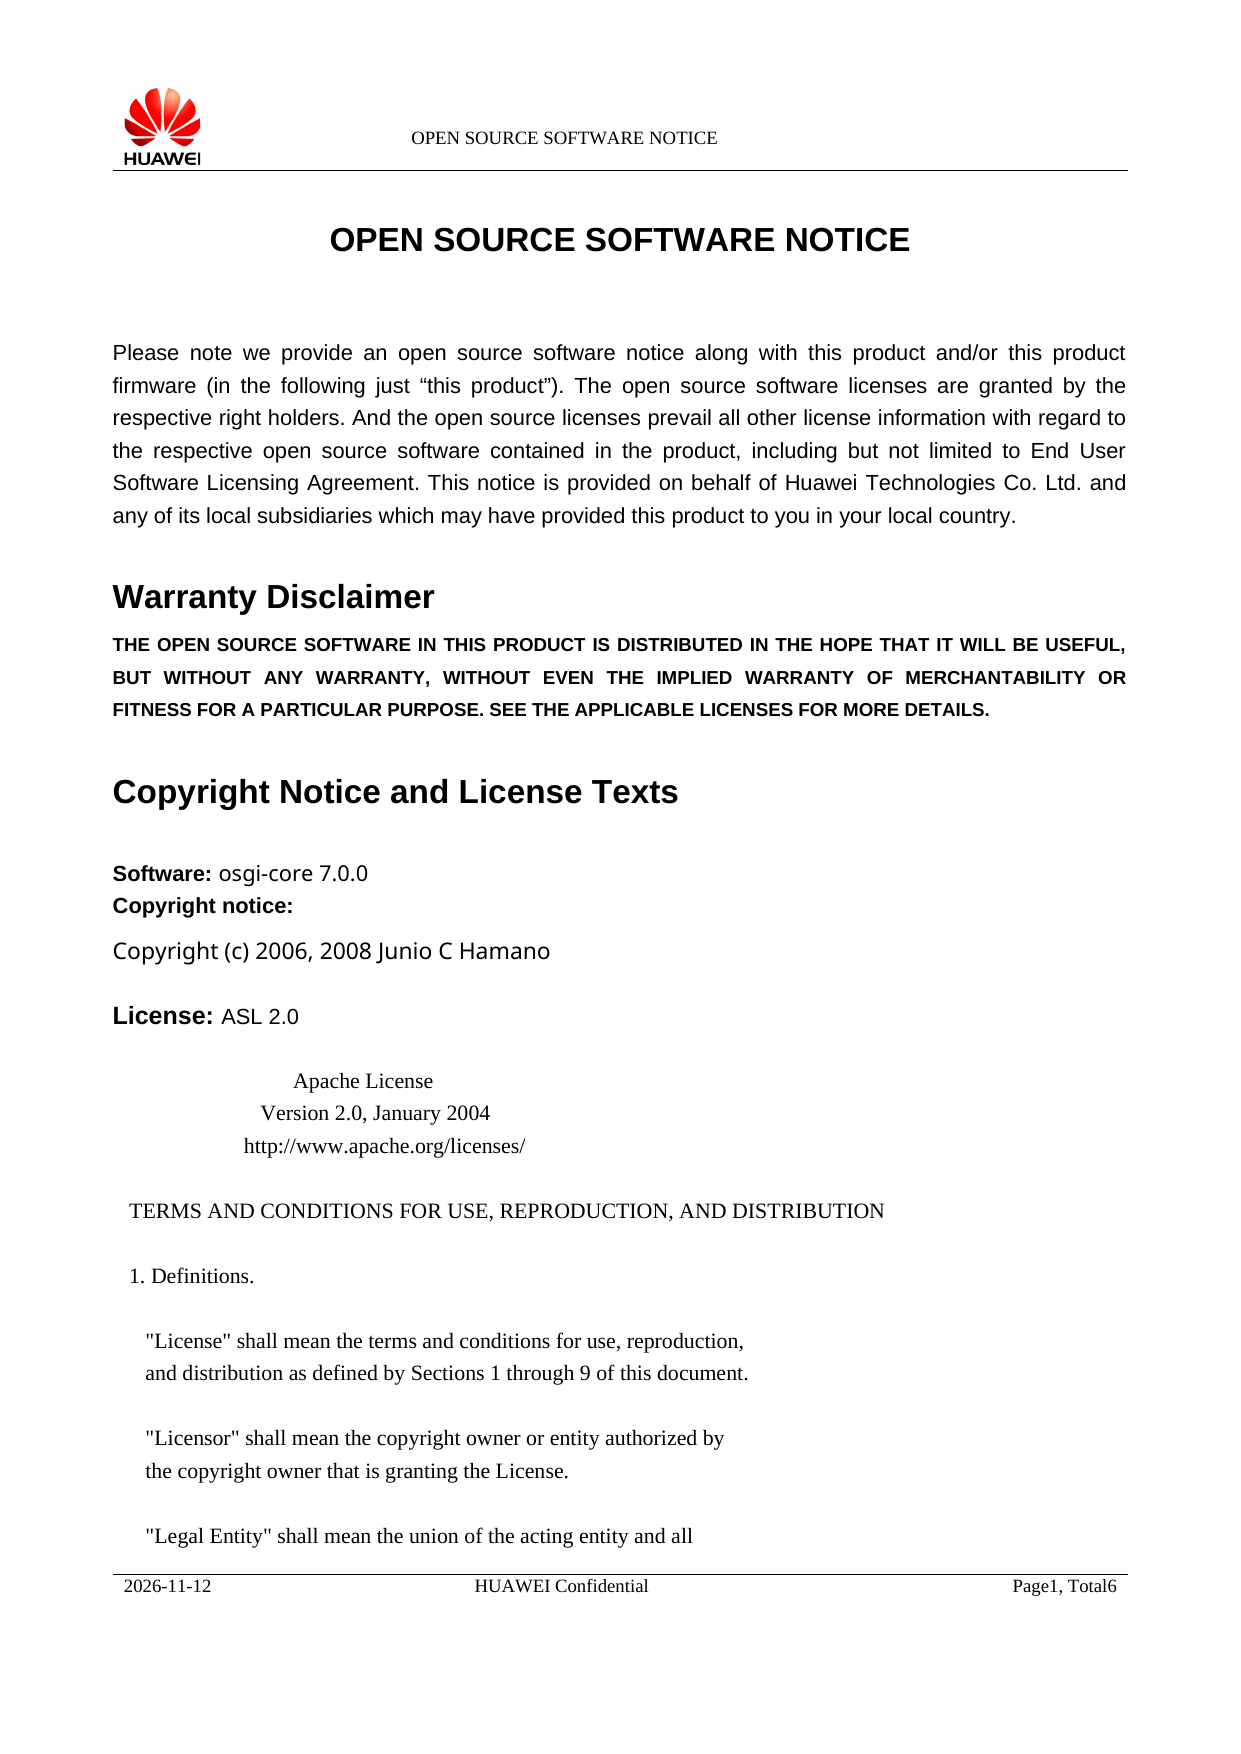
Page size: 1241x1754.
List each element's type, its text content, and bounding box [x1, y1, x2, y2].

text Warranty Disclaimer [112, 564, 1128, 629]
title Software: osgi-core 7.0.0 [112, 856, 1128, 889]
text Copyright notice: [112, 889, 1128, 921]
text The open source software in this product is distributed in the hope that it will be useful, but WITHOUT ANY WARRANTY, without even the implied warranty of MERCHANTABILITY or FITNESS FOR A PARTICULAR PURPOSE. See the applicable licenses for more details. [112, 629, 1128, 726]
text Please note we provide an open source software notice along with this product and/or this product firmware (in the following just “this product”). The open source software licenses are granted by the respective right holders. And the open source licenses prevail all other license information with regard to the respective open source software contained in the product, including but not limited to End User Software Licensing Agreement. This notice is provided on behalf of Huawei Technologies Co. Ltd. and any of its local subsidiaries which may have provided this product to you in your local country. [112, 336, 1128, 531]
text Copyright (c) 2006, 2008 Junio C Hamano [112, 934, 1128, 999]
text License: ASL 2.0 [112, 999, 1128, 1031]
picture [124, 88, 201, 165]
text Copyright Notice and License Texts [112, 759, 1128, 824]
text OPEN SOURCE SOFTWARE NOTICE [112, 206, 1128, 271]
